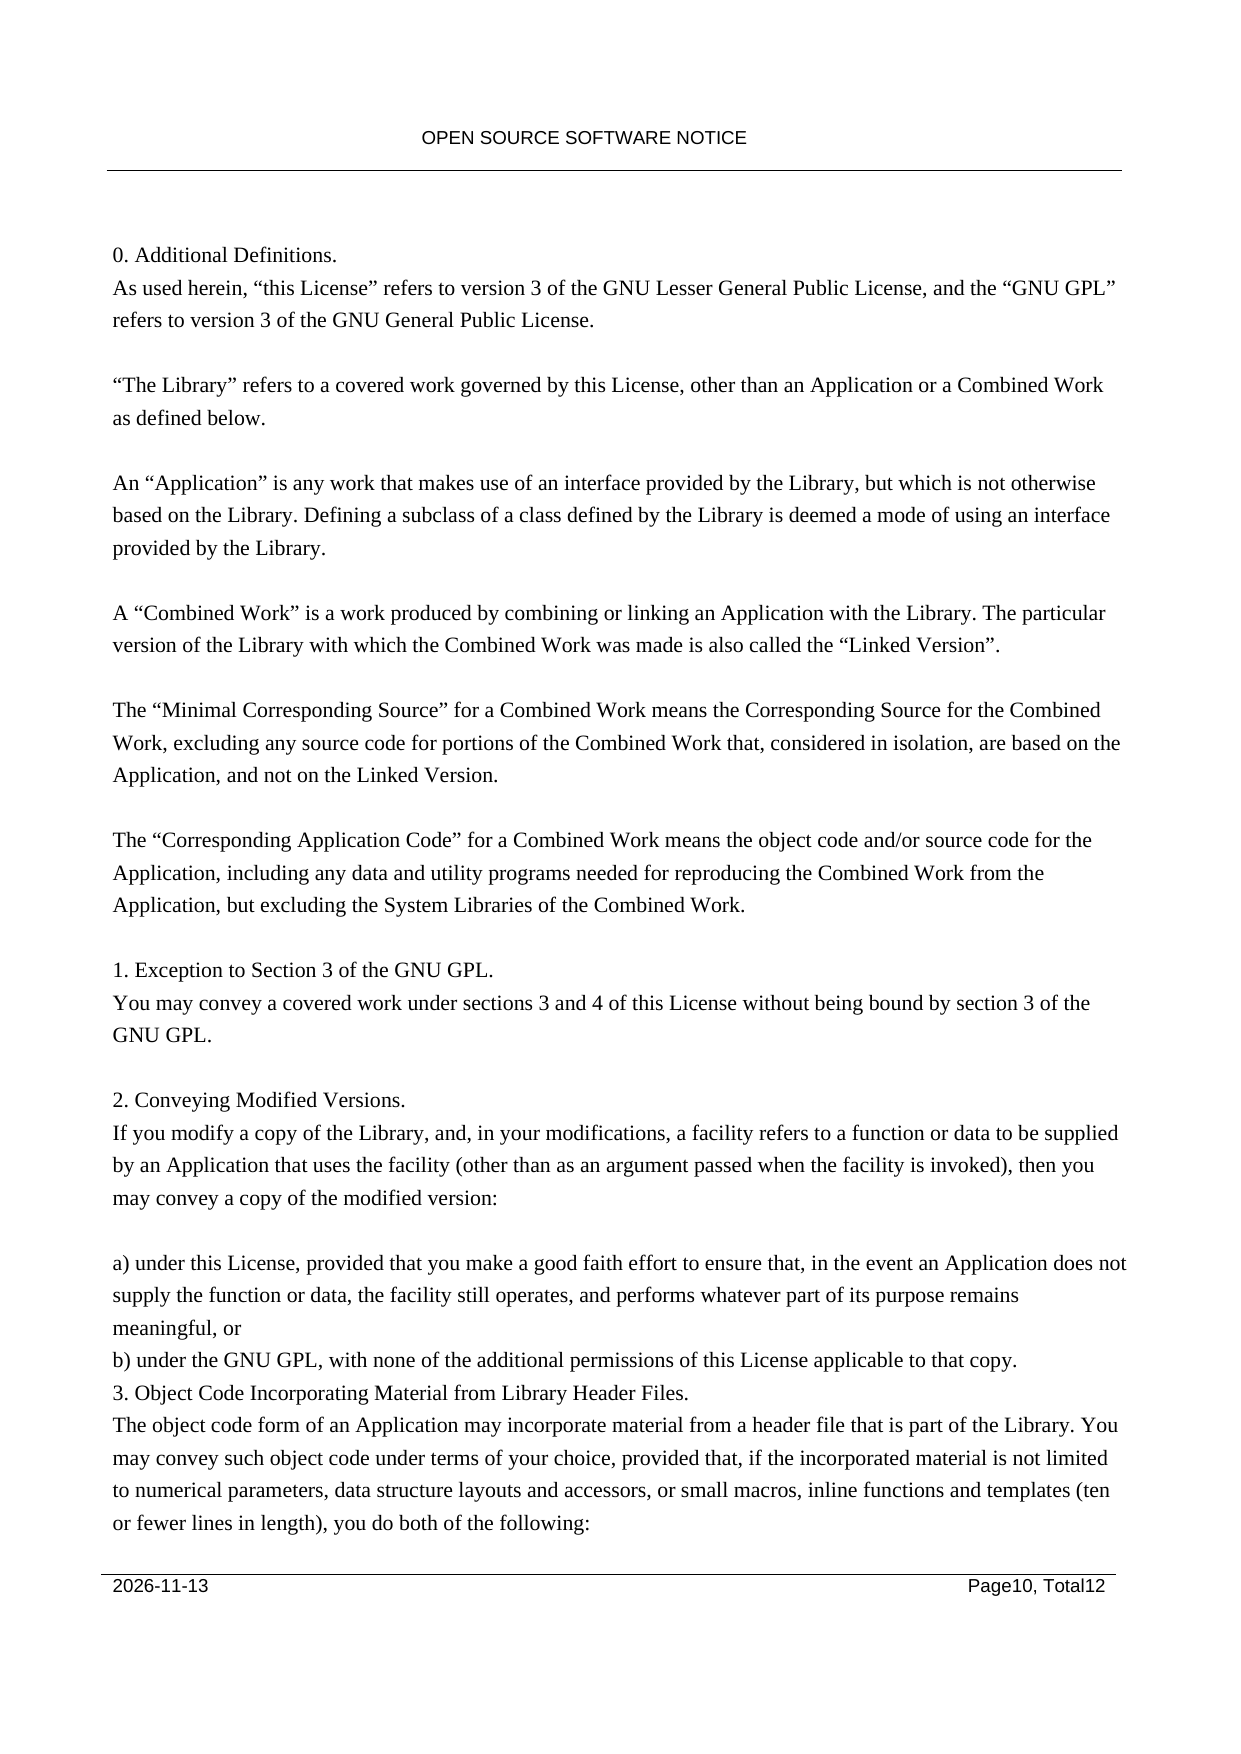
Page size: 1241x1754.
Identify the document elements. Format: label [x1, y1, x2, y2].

text [112, 206, 1128, 1539]
